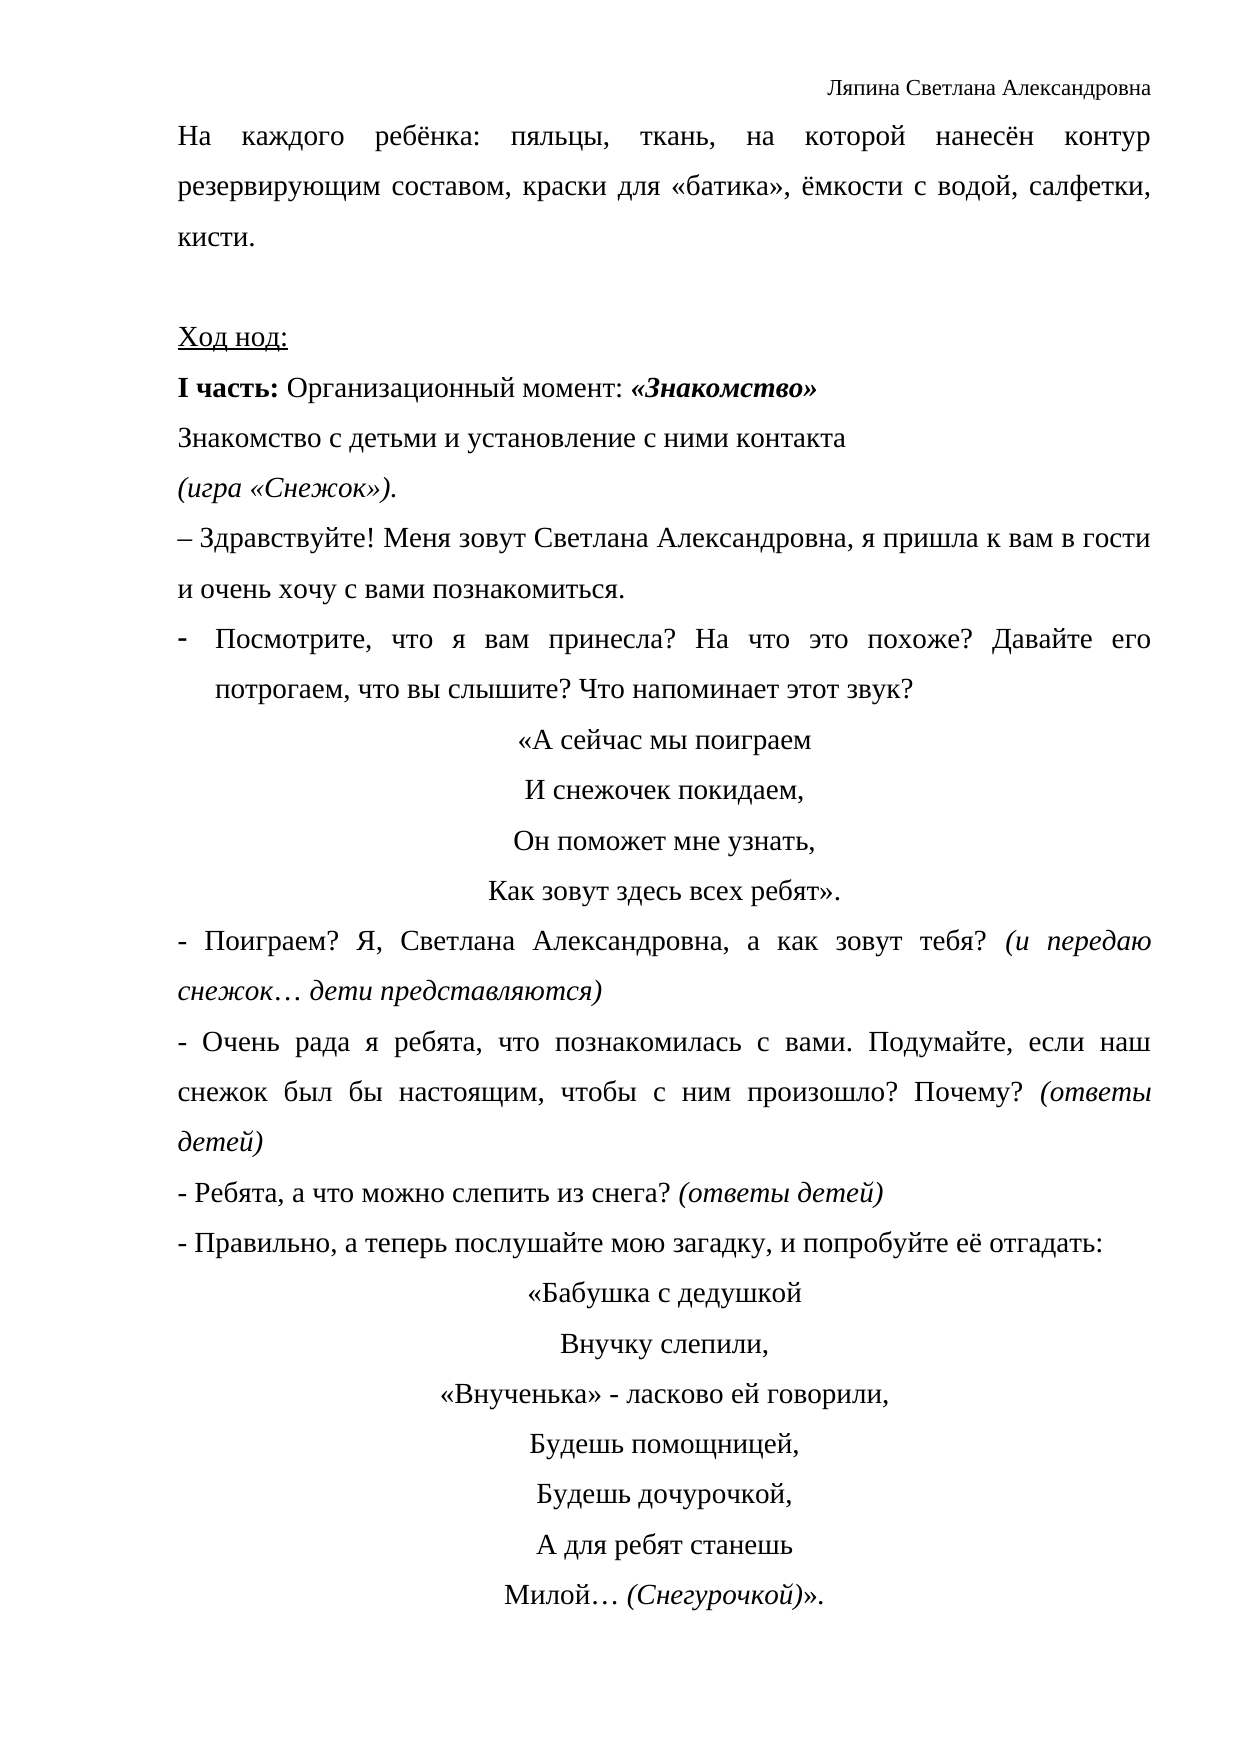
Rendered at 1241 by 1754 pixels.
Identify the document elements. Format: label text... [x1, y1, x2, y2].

text I часть: Организационный момент: «Знакомство» [177, 370, 1152, 403]
text И снежочек покидаем, [177, 772, 1152, 806]
text Как зовут здесь всех ребят». [177, 873, 1152, 906]
text - Правильно, а теперь послушайте мою загадку, и попробуйте её отгадать: [177, 1225, 1152, 1259]
text Он поможет мне узнать, [177, 823, 1152, 856]
text - Очень рада я ребята, что познакомилась с вами. Подумайте, если наш снежок был бы настоящим, чтобы с ним произошло? Почему? (ответы детей) [177, 1024, 1152, 1158]
text – Здравствуйте! Меня зовут Светлана Александровна, я пришла к вам в гости и очень хочу с вами познакомиться. [177, 521, 1152, 604]
list Посмотрите, что я вам принесла? На что это похоже? Давайте его потрогаем, что вы слышите? Что напоминает этот звук? [177, 621, 1152, 705]
text Знакомство с детьми и установление с ними контакта [177, 420, 1152, 453]
text Будешь помощницей, [177, 1426, 1152, 1460]
text (игра «Снежок»). [177, 470, 1152, 504]
text «Внученька» - ласково ей говорили, [177, 1376, 1152, 1409]
text На каждого ребёнка: пяльцы, ткань, на которой нанесён контур резервирующим составом, краски для «батика», ёмкости с водой, салфетки, кисти. [177, 118, 1152, 252]
text Милой… (Снегурочкой)». [177, 1577, 1152, 1611]
text Будешь дочурочкой, [177, 1477, 1152, 1510]
text «А сейчас мы поиграем [177, 722, 1152, 756]
text Внучку слепили, [177, 1326, 1152, 1359]
text - Поиграем? Я, Светлана Александровна, а как зовут тебя? (и передаю снежок… дети представляются) [177, 923, 1152, 1007]
text - Ребята, а что можно слепить из снега? (ответы детей) [177, 1175, 1152, 1208]
text «Бабушка с дедушкой [177, 1275, 1152, 1309]
text Ход нод: [177, 319, 1152, 353]
text А для ребят станешь [177, 1527, 1152, 1561]
